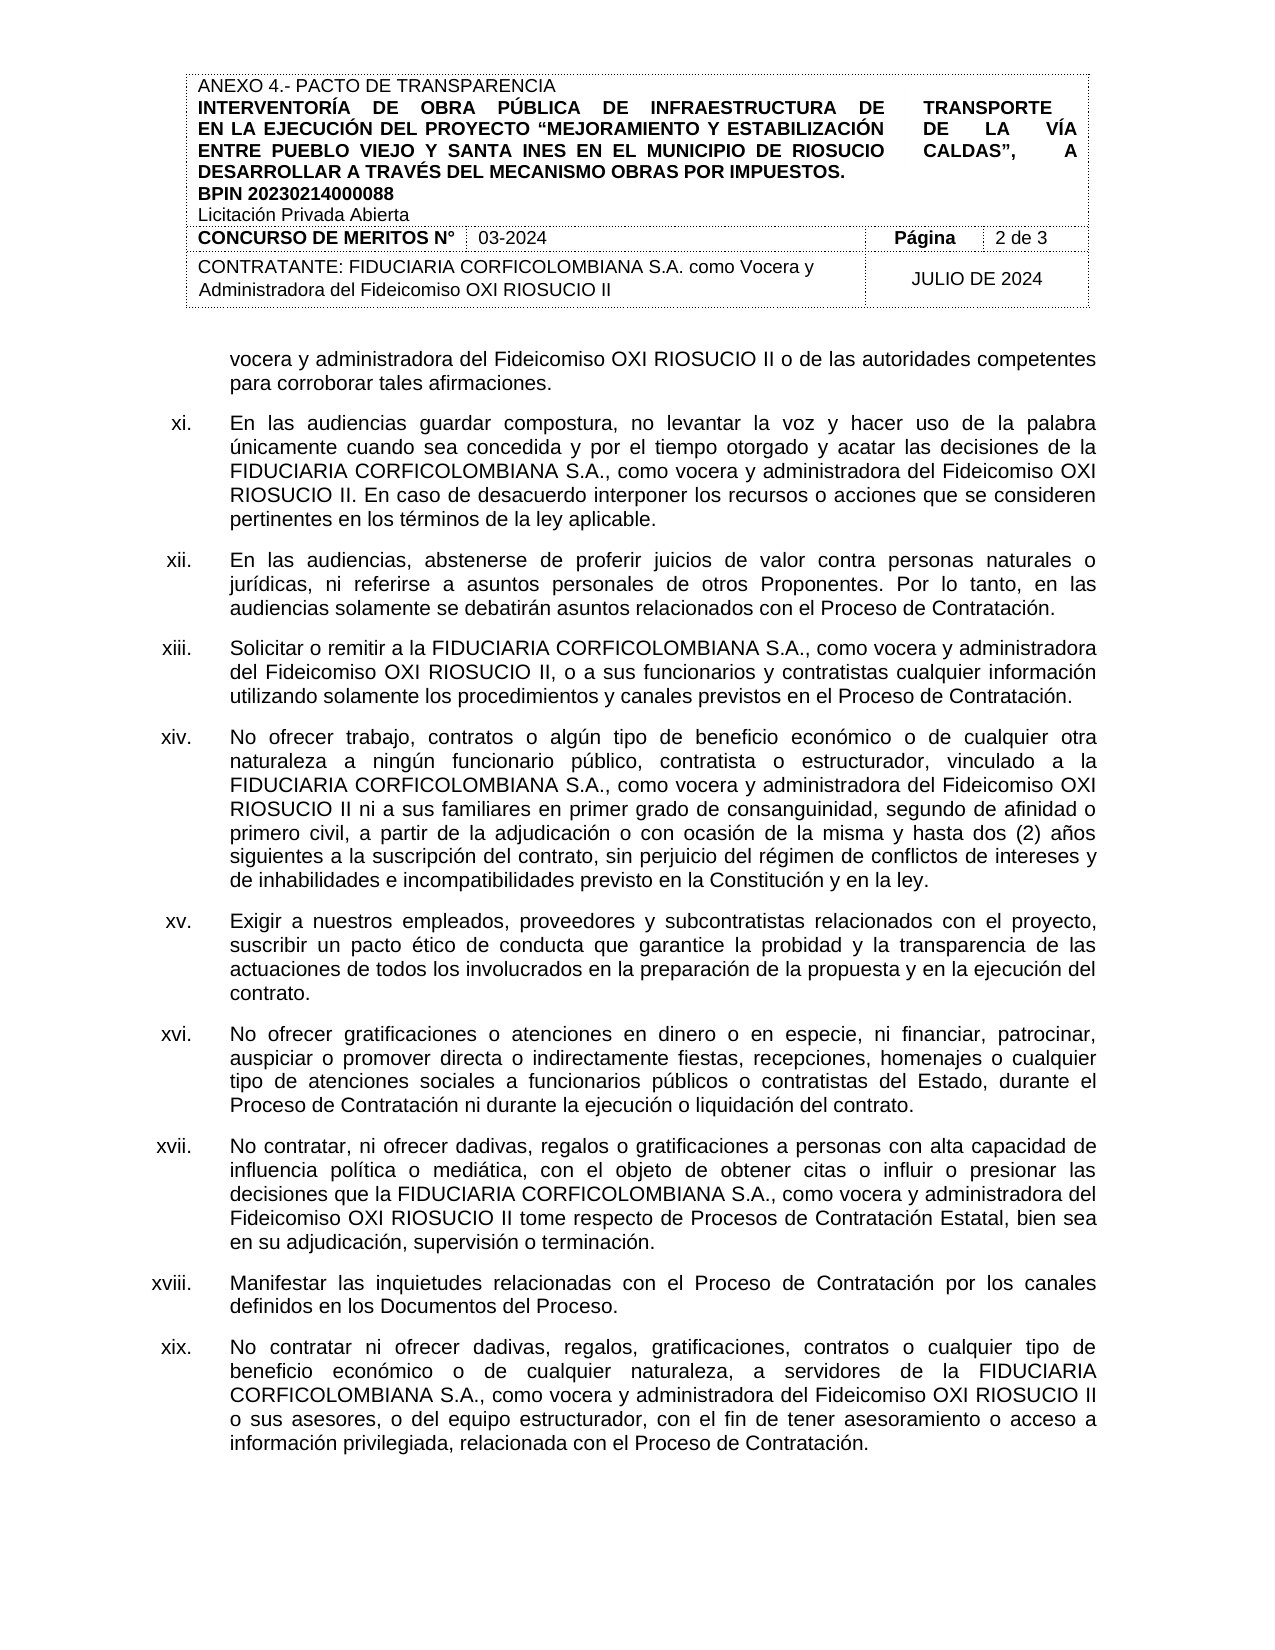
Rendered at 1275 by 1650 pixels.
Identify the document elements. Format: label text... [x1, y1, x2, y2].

list No ofrecer gratificaciones o atenciones en dinero o en especie, ni financiar, patrocinar, auspiciar o promover directa o indirectamente fiestas, recepciones, homenajes o cualquier tipo de atenciones sociales a funcionarios públicos o contratistas del Estado, durante el Proceso de Contratación ni durante la ejecución o liquidación del contrato. [192, 1021, 1098, 1117]
list No ofrecer trabajo, contratos o algún tipo de beneficio económico o de cualquier otra naturaleza a ningún funcionario público, contratista o estructurador, vinculado a la FIDUCIARIA CORFICOLOMBIANA S.A., como vocera y administradora del Fideicomiso OXI RIOSUCIO II ni a sus familiares en primer grado de consanguinidad, segundo de afinidad o primero civil, a partir de la adjudicación o con ocasión de la misma y hasta dos (2) años siguientes a la suscripción del contrato, sin perjuicio del régimen de conflictos de intereses y de inhabilidades e incompatibilidades previsto en la Constitución y en la ley. [192, 724, 1098, 892]
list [192, 346, 1098, 394]
list Exigir a nuestros empleados, proveedores y subcontratistas relacionados con el proyecto, suscribir un pacto ético de conducta que garantice la probidad y la transparencia de las actuaciones de todos los involucrados en la preparación de la propuesta y en la ejecución del contrato. [192, 909, 1098, 1005]
list Manifestar las inquietudes relacionadas con el Proceso de Contratación por los canales definidos en los Documentos del Proceso. [192, 1270, 1098, 1318]
list En las audiencias, abstenerse de proferir juicios de valor contra personas naturales o jurídicas, ni referirse a asuntos personales de otros Proponentes. Por lo tanto, en las audiencias solamente se debatirán asuntos relacionados con el Proceso de Contratación. [192, 547, 1098, 619]
list Solicitar o remitir a la FIDUCIARIA CORFICOLOMBIANA S.A., como vocera y administradora del Fideicomiso OXI RIOSUCIO II, o a sus funcionarios y contratistas cualquier información utilizando solamente los procedimientos y canales previstos en el Proceso de Contratación. [192, 636, 1098, 708]
list No contratar ni ofrecer dadivas, regalos, gratificaciones, contratos o cualquier tipo de beneficio económico o de cualquier naturaleza, a servidores de la FIDUCIARIA CORFICOLOMBIANA S.A., como vocera y administradora del Fideicomiso OXI RIOSUCIO II o sus asesores, o del equipo estructurador, con el fin de tener asesoramiento o acceso a información privilegiada, relacionada con el Proceso de Contratación. [192, 1335, 1098, 1455]
list No contratar, ni ofrecer dadivas, regalos o gratificaciones a personas con alta capacidad de influencia política o mediática, con el objeto de obtener citas o influir o presionar las decisiones que la FIDUCIARIA CORFICOLOMBIANA S.A., como vocera y administradora del Fideicomiso OXI RIOSUCIO II tome respecto de Procesos de Contratación Estatal, bien sea en su adjudicación, supervisión o terminación. [192, 1134, 1098, 1254]
list En las audiencias guardar compostura, no levantar la voz y hacer uso de la palabra únicamente cuando sea concedida y por el tiempo otorgado y acatar las decisiones de la FIDUCIARIA CORFICOLOMBIANA S.A., como vocera y administradora del Fideicomiso OXI RIOSUCIO II. En caso de desacuerdo interponer los recursos o acciones que se consideren pertinentes en los términos de la ley aplicable. [192, 411, 1098, 531]
